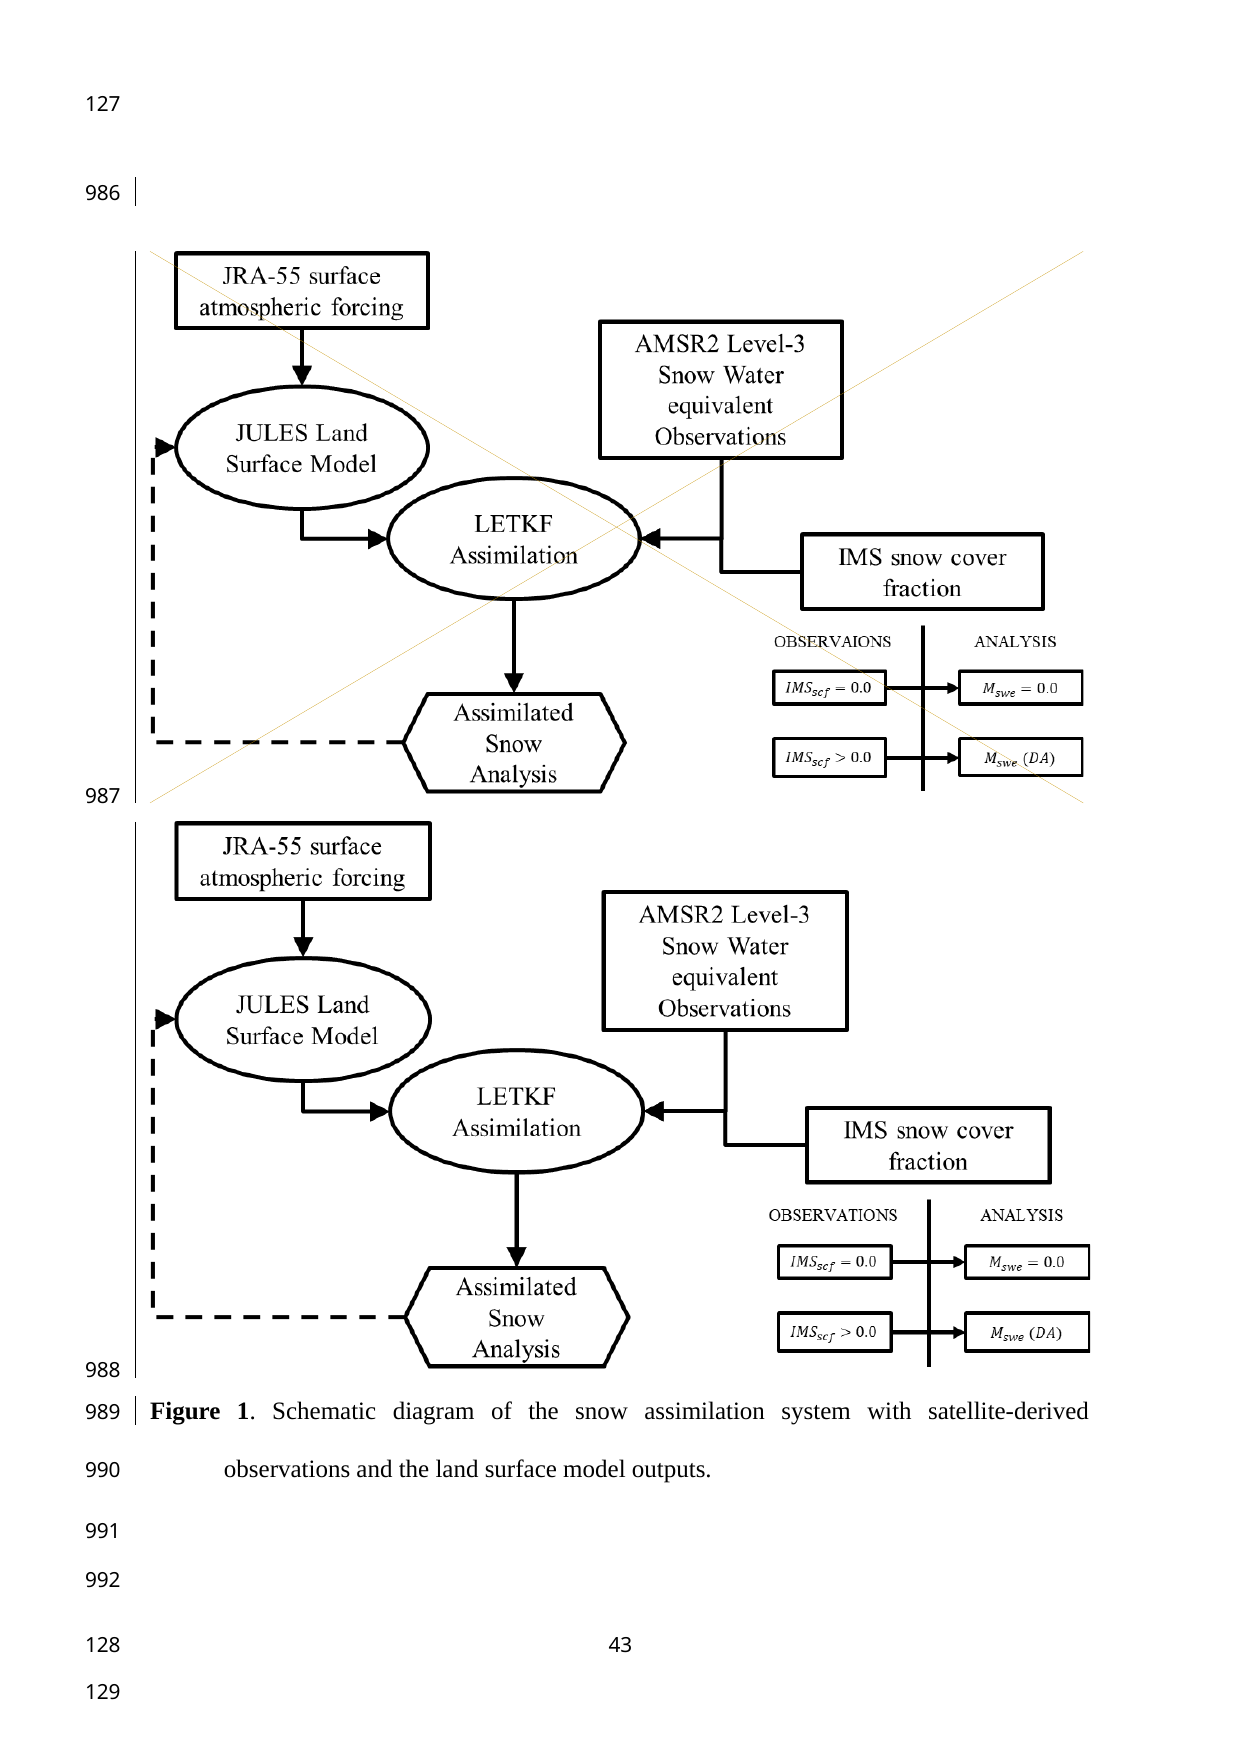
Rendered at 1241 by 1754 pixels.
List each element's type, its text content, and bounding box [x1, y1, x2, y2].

picture [150, 253, 614, 802]
picture [150, 821, 1091, 1378]
picture [152, 528, 1081, 803]
picture [619, 252, 1084, 802]
picture [152, 251, 1081, 526]
text Figure 1. Schematic diagram of the snow assimilation system with satellite-derived observations and the land surface model outputs. [150, 1396, 1090, 1483]
